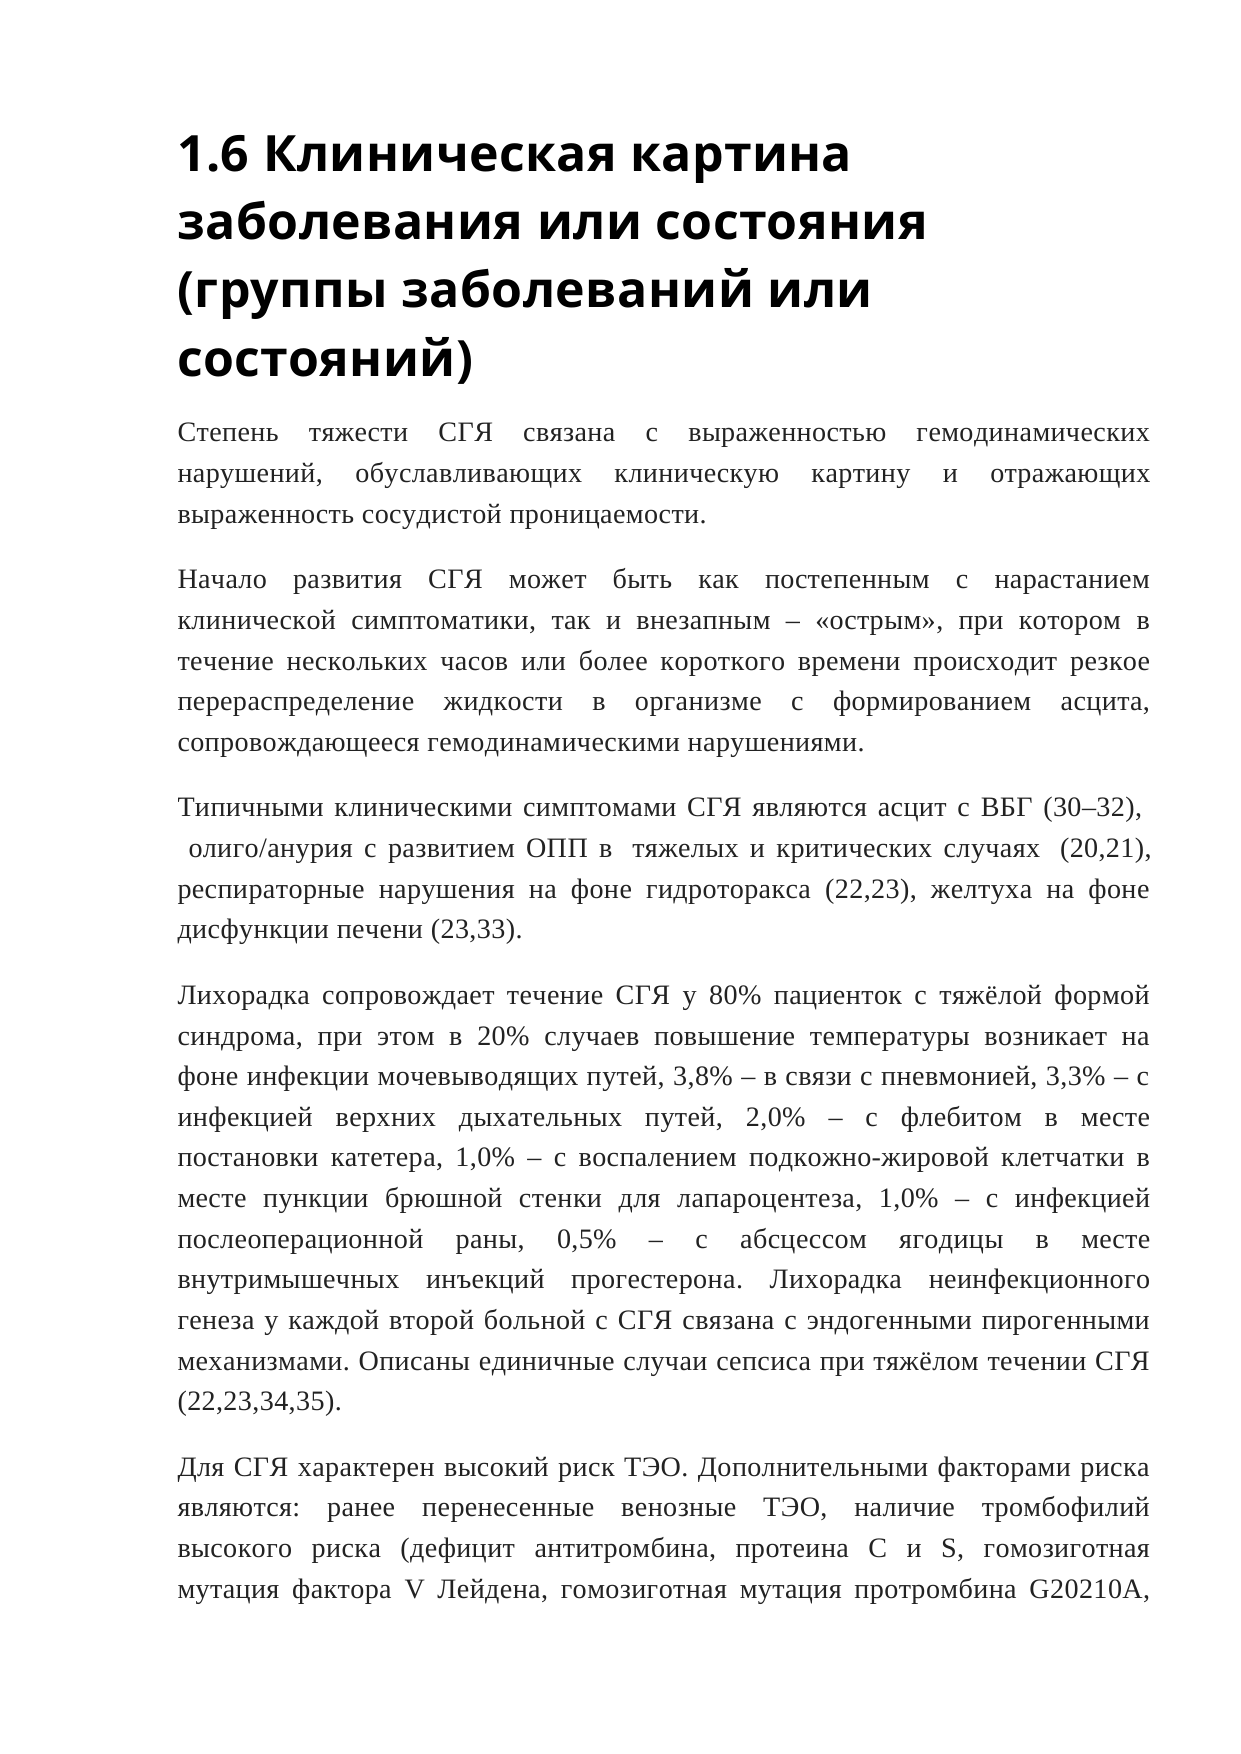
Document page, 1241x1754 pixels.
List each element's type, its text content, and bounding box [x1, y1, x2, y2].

text 1.6 Клиническая картина заболевания или состояния (группы заболеваний или состояний) [177, 118, 1152, 391]
text Лихорадка сопровождает течение СГЯ у 80% пациенток с тяжёлой формой синдрома, при этом в 20% случаев повышение температуры возникает на фоне инфекции мочевыводящих путей, 3,8% – в связи с пневмонией, 3,3% – с инфекцией верхних дыхательных путей, 2,0% – с флебитом в месте постановки катетера, 1,0% – с воспалением подкожно-жировой клетчатки в месте пункции брюшной стенки для лапароцентеза, 1,0% – с инфекцией послеоперационной раны, 0,5% – с абсцессом ягодицы в месте внутримышечных инъекций прогестерона. Лихорадка неинфекционного генеза у каждой второй больной с СГЯ связана с эндогенными пирогенными механизмами. Описаны единичные случаи сепсиса при тяжёлом течении СГЯ (22,23,34,35). [177, 970, 1152, 1417]
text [177, 1442, 1152, 1604]
text Типичными клиническими симптомами СГЯ являются асцит с ВБГ (30–32), олиго/анурия с развитием ОПП в тяжелых и критических случаях (20,21), респираторные нарушения на фоне гидроторакса (22,23), желтуха на фоне дисфункции печени (23,33). [177, 782, 1152, 945]
text Степень тяжести СГЯ связана с выраженностью гемодинамических нарушений, обуславливающих клиническую картину и отражающих выраженность сосудистой проницаемости. [177, 407, 1152, 529]
text Начало развития СГЯ может быть как постепенным с нарастанием клинической симптоматики, так и внезапным – «острым», при котором в течение нескольких часов или более короткого времени происходит резкое перераспределение жидкости в организме с формированием асцита, сопровождающееся гемодинамическими нарушениями. [177, 554, 1152, 757]
